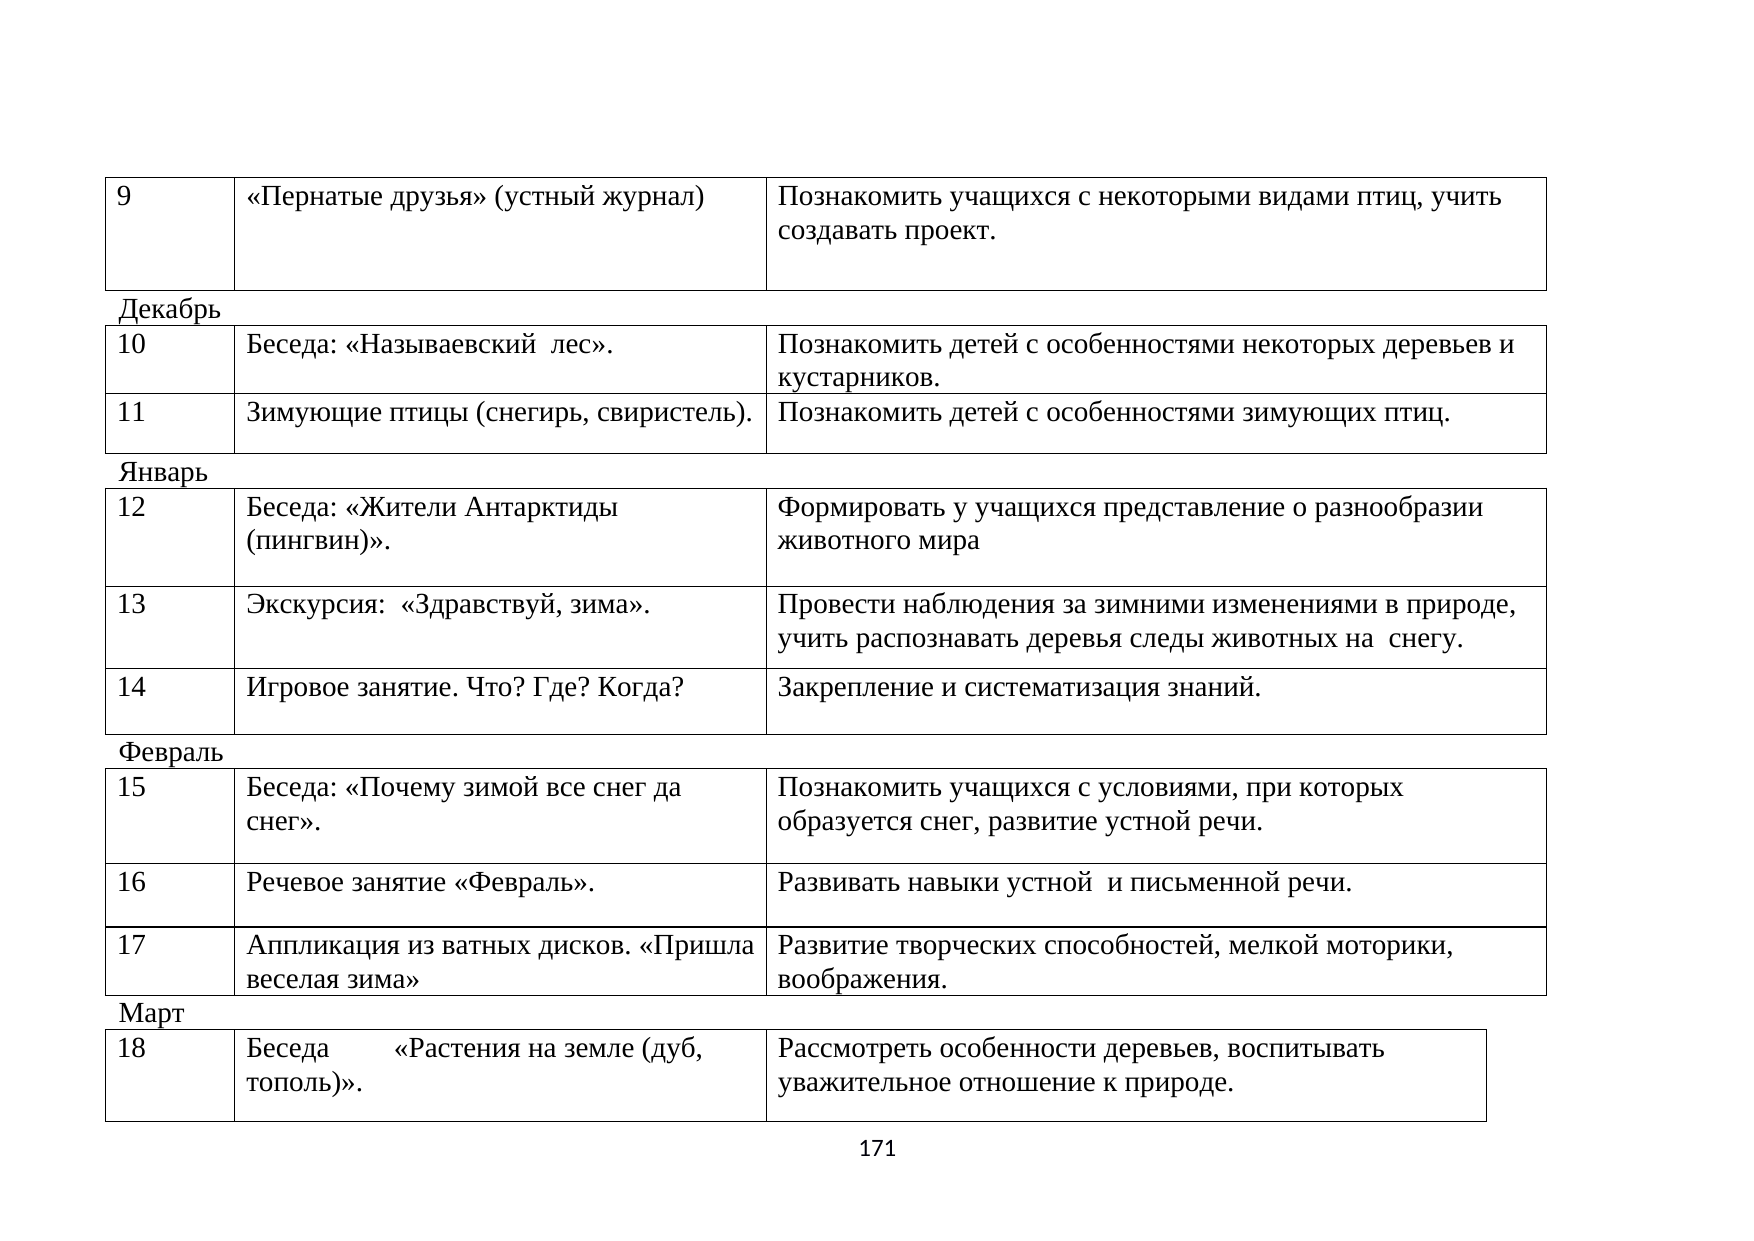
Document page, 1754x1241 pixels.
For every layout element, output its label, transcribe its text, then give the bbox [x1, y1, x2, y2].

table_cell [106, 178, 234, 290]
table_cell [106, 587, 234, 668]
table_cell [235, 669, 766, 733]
text Декабрь [118, 291, 1636, 325]
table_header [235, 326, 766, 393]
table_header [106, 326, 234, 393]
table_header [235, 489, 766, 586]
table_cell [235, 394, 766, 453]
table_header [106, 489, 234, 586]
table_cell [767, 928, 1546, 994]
text Январь [118, 454, 1636, 488]
text Февраль [118, 734, 1636, 768]
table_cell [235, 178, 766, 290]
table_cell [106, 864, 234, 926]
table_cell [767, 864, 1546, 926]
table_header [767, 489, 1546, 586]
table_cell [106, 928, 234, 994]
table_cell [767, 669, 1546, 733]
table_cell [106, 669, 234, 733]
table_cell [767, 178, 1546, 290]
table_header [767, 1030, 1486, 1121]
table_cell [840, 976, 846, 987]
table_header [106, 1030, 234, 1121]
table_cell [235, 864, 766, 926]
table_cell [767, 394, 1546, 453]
text Март [118, 996, 1636, 1029]
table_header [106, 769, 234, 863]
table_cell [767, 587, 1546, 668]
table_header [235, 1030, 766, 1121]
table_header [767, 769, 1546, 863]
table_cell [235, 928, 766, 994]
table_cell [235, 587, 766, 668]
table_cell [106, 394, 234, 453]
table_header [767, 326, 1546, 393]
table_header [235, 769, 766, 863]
